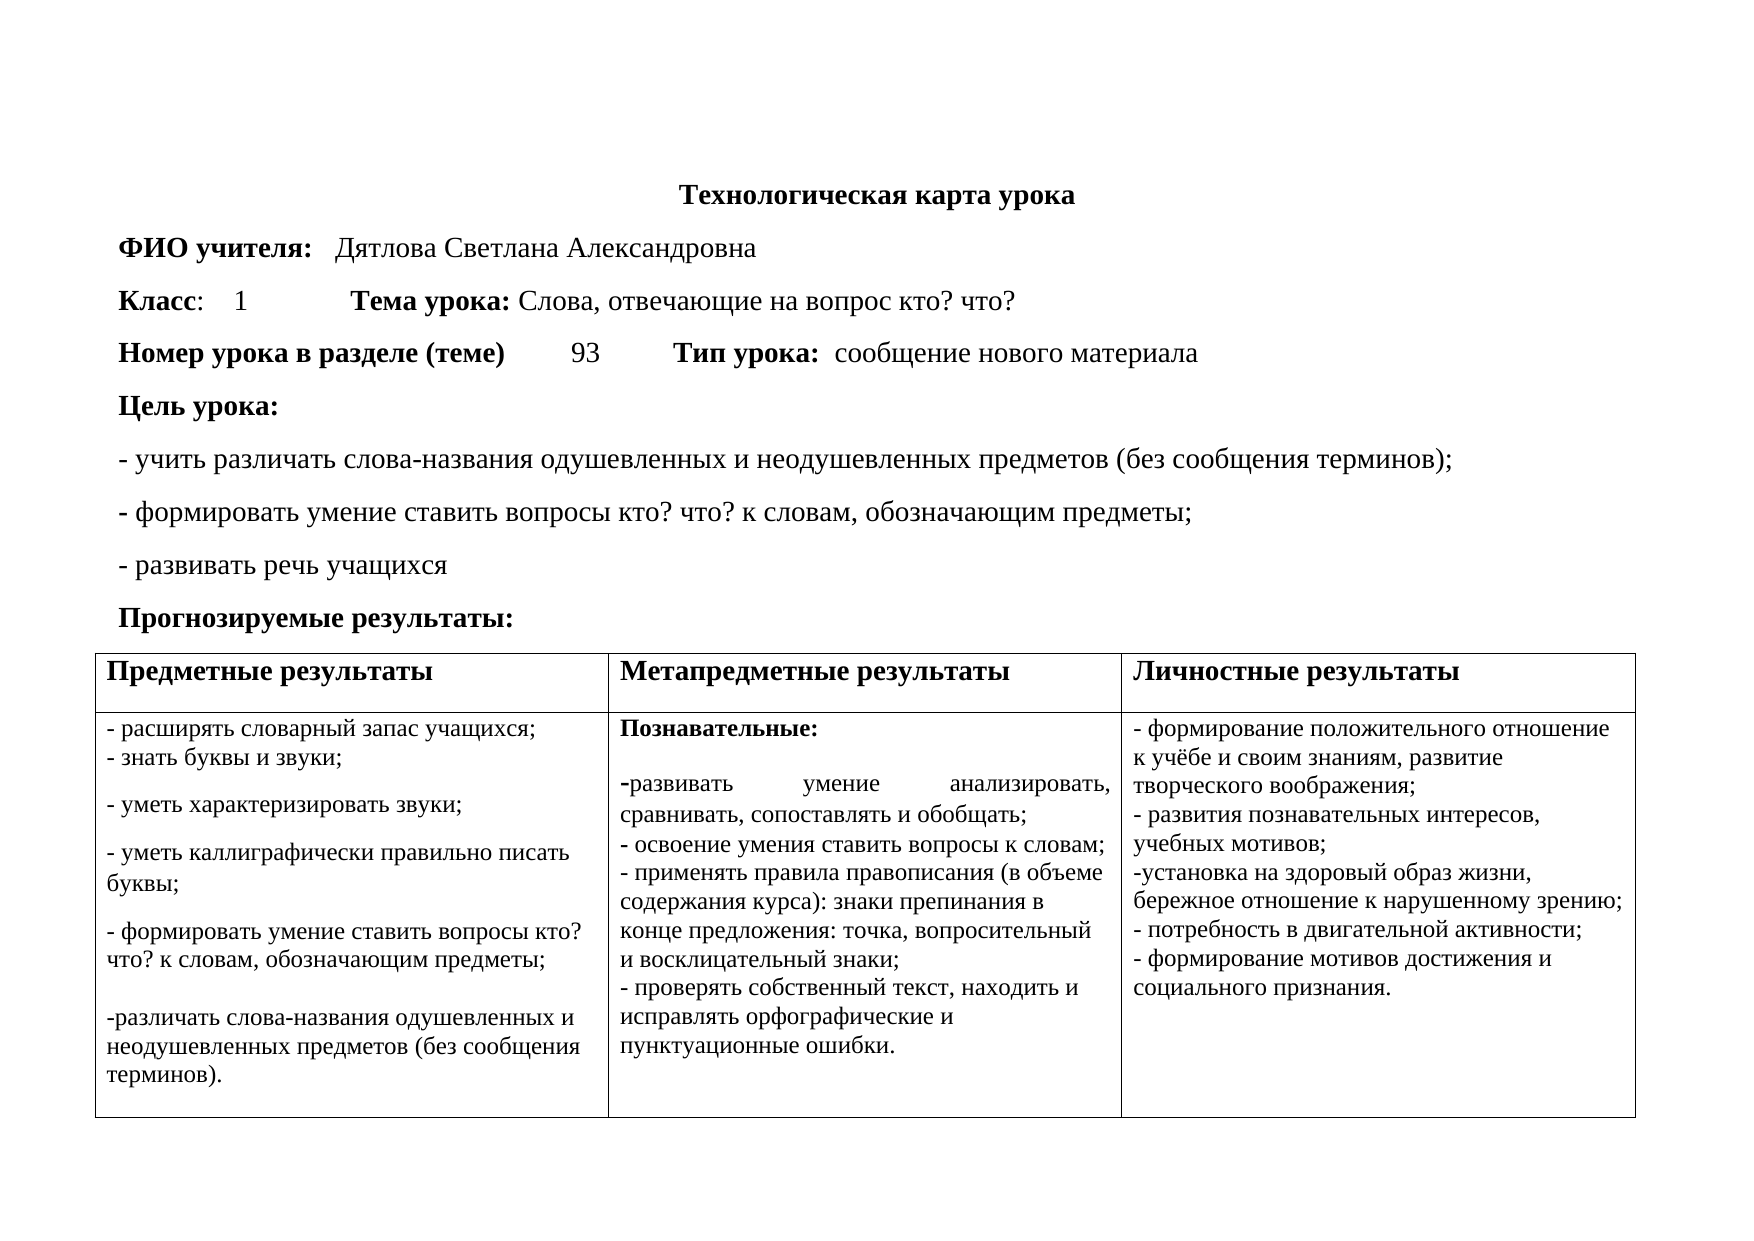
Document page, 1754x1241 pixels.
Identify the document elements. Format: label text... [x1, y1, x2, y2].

table_header Личностные результаты [1122, 654, 1635, 712]
text Прогнозируемые результаты: [118, 600, 1636, 633]
table_header Метапредметные результаты [609, 654, 1121, 712]
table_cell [609, 713, 1121, 1117]
text ФИО учителя: Дятлова Светлана Александровна [118, 230, 1636, 263]
text Технологическая карта урока [118, 177, 1636, 211]
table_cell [96, 713, 608, 1117]
text Цель урока: [118, 388, 1636, 422]
text - формировать умение ставить вопросы кто? что? к словам, обозначающим предметы; [118, 494, 1636, 528]
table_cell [1122, 713, 1635, 1117]
text - развивать речь учащихся [118, 547, 1636, 580]
text Номер урока в разделе (теме) 93 Тип урока: сообщение нового материала [118, 336, 1636, 369]
text Класс: 1 Тема урока: Слова, отвечающие на вопрос кто? что? [118, 283, 1636, 316]
table_header Предметные результаты [96, 654, 608, 712]
text - учить различать слова-названия одушевленных и неодушевленных предметов (без сообщения терминов); [118, 441, 1636, 475]
